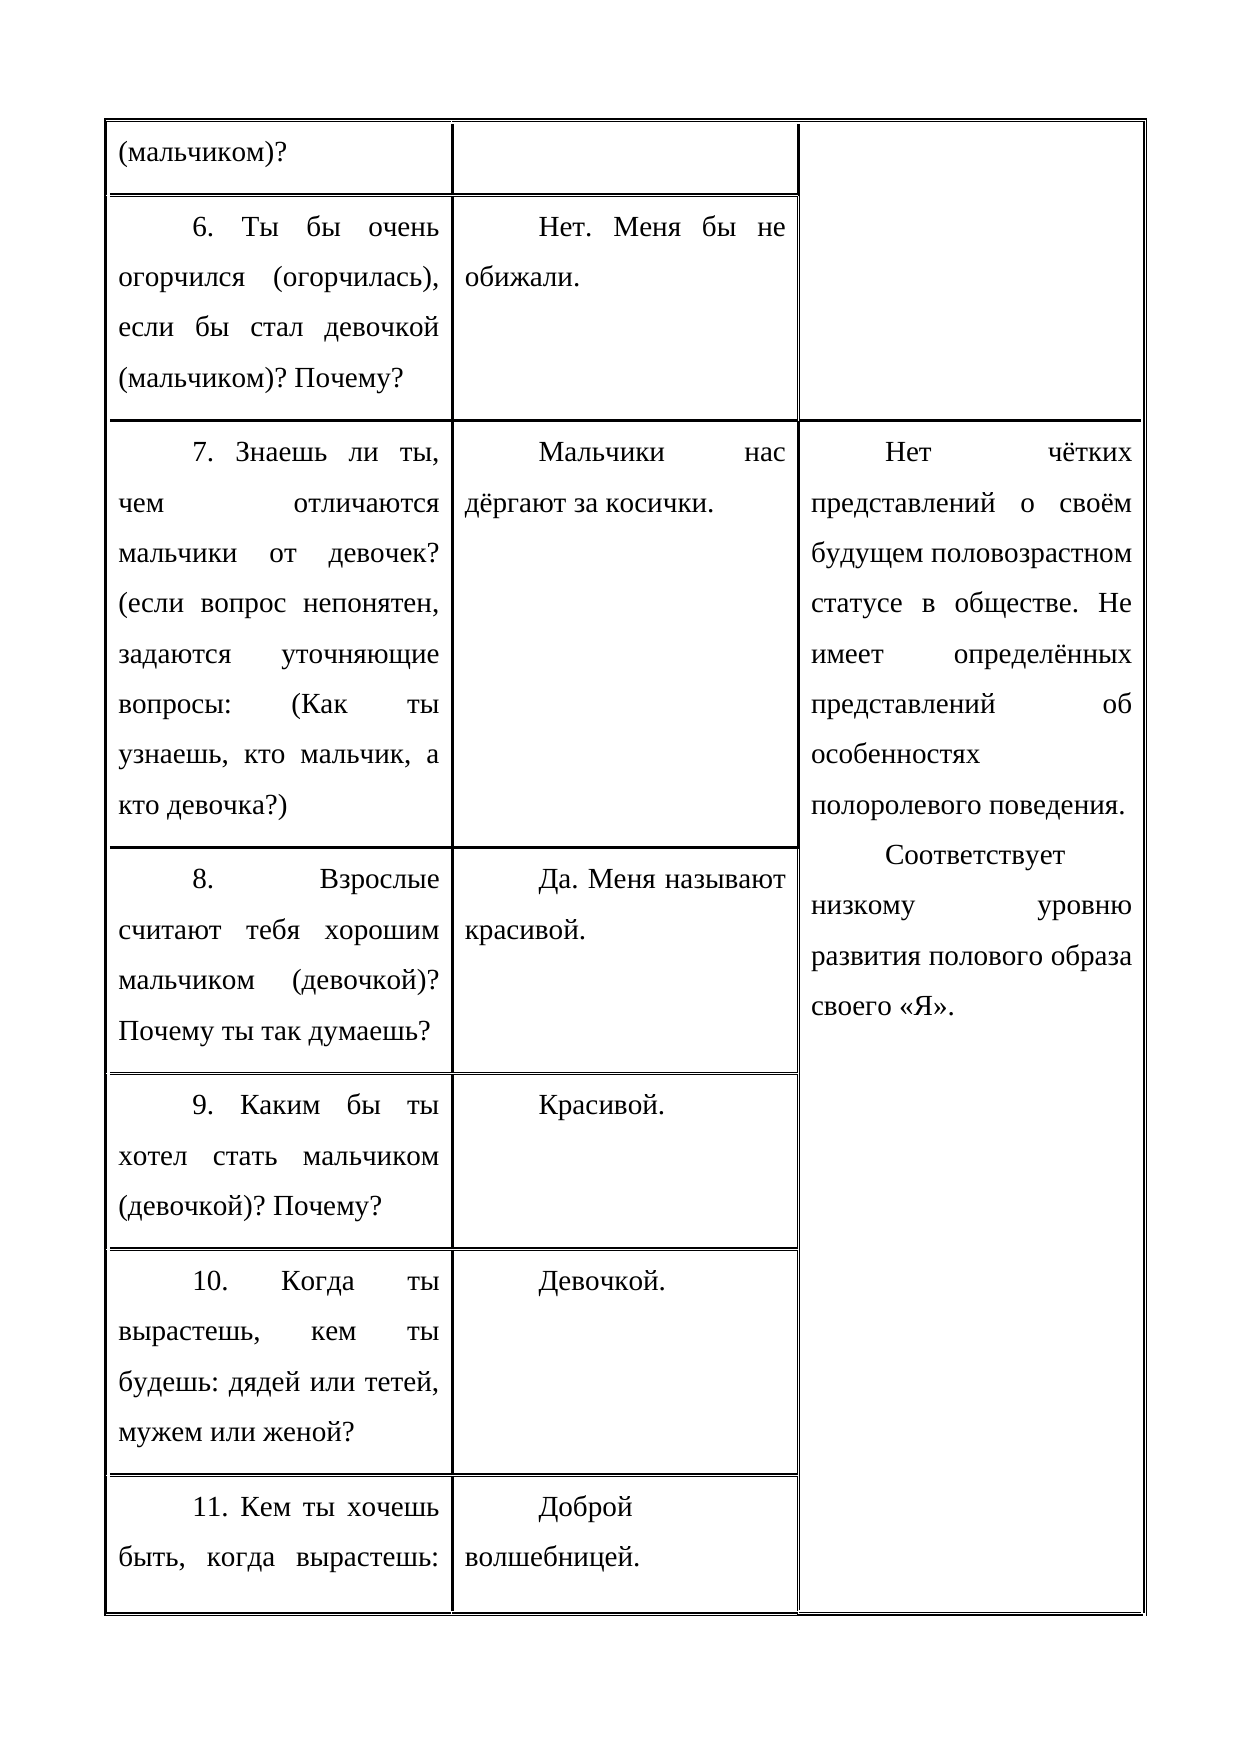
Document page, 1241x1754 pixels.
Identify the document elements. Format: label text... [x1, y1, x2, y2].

table_cell 7. Знаешь ли ты, чем отличаются мальчики от девочек? (если вопрос непонятен, задаются уточняющие вопросы: (Как ты узнаешь, кто мальчик, а кто девочка?) [107, 419, 451, 846]
table_cell Нет чётких представлений о своём будущем половозрастном статусе в обществе. Не имеет определённых представлений об особенностях полоролевого поведения. Соответствует низкому уровню развития полового образа своего «Я». [798, 419, 1143, 1612]
table_cell 10. Когда ты вырастешь, кем ты будешь: дядей или тетей, мужем или женой? [107, 1247, 451, 1473]
table_cell Да. Меня называют красивой. [454, 849, 797, 1072]
table_cell Красивой. [454, 1075, 797, 1247]
table_cell 8. Взрослые считают тебя хорошим мальчиком (девочкой)? Почему ты так думаешь? [107, 846, 451, 1072]
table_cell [107, 120, 452, 193]
table_cell Доброй волшебницей. [452, 1477, 798, 1612]
table_cell Нет. Меня бы не обижали. [454, 197, 797, 419]
table_cell 6. Ты бы очень огорчился (огорчилась), если бы стал девочкой (мальчиком)? Почему? [107, 193, 451, 419]
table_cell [107, 1473, 452, 1612]
table_cell 9. Каким бы ты хотел стать мальчиком (девочкой)? Почему? [106, 1072, 452, 1247]
table_cell Девочкой. [454, 1251, 797, 1473]
table_cell Мальчики нас дёргают за косички. [454, 422, 797, 846]
table_cell Не знаю. [452, 122, 798, 193]
